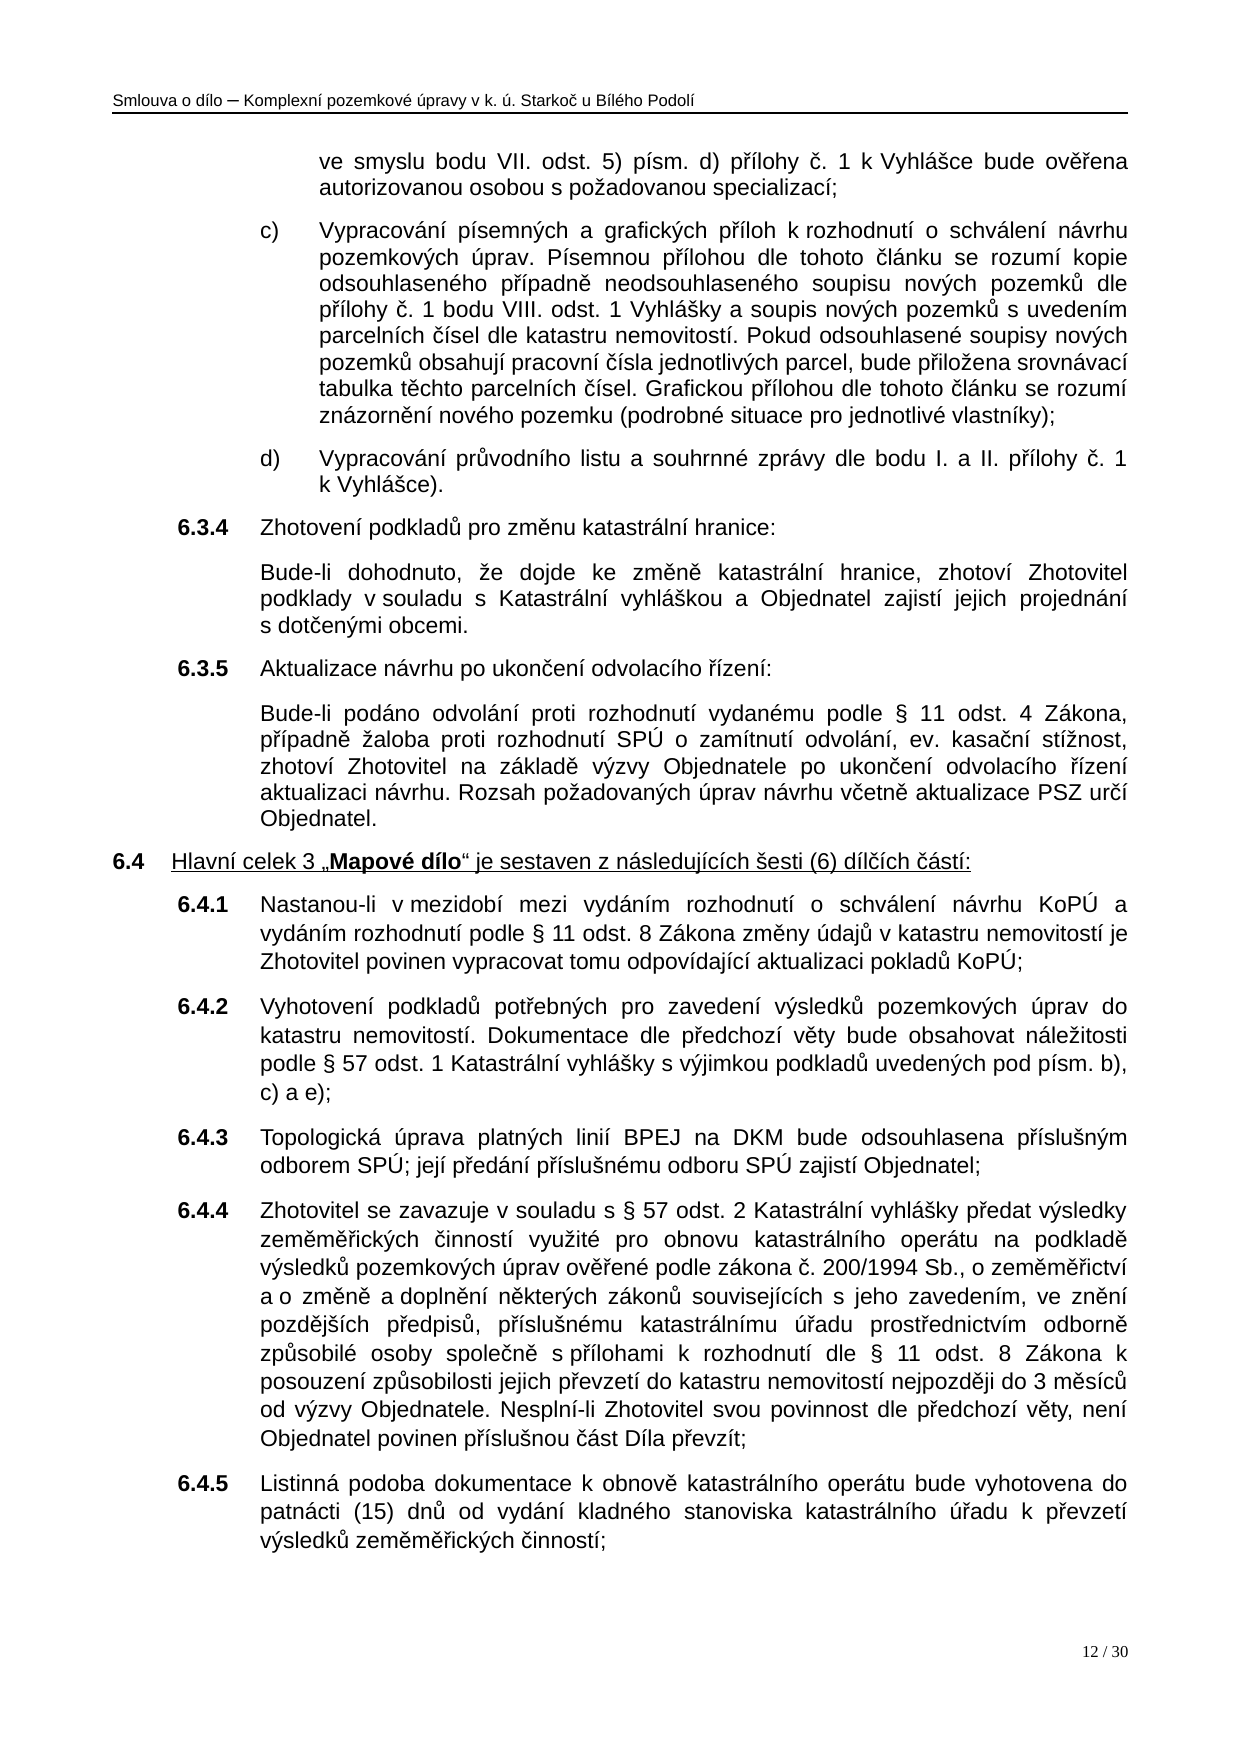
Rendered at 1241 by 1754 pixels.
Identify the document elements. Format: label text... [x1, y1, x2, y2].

list Bude-li dohodnuto, že dojde ke změně katastrální hranice, zhotoví Zhotovitel podklady v souladu s Katastrální vyhláškou a Objednatel zajistí jejich projednání s dotčenými obcemi. [260, 559, 1128, 638]
list Vypracování průvodního listu a souhrnné zprávy dle bodu I. a II. přílohy č. 1 k Vyhlášce). [260, 444, 1128, 497]
text Listinná podoba dokumentace k obnově katastrálního operátu bude vyhotovena do patnácti (15) dnů od vydání kladného stanoviska katastrálního úřadu k převzetí výsledků zeměměřických činností; [177, 1470, 1128, 1553]
text Nastanou-li v mezidobí mezi vydáním rozhodnutí o schválení návrhu KoPÚ a vydáním rozhodnutí podle § 11 odst. 8 Zákona změny údajů v katastru nemovitostí je Zhotovitel povinen vypracovat tomu odpovídající aktualizaci pokladů KoPÚ; [177, 891, 1128, 974]
list Vypracování písemných a grafických příloh k rozhodnutí o schválení návrhu pozemkových úprav. Písemnou přílohou dle tohoto článku se rozumí kopie odsouhlaseného případně neodsouhlaseného soupisu nových pozemků dle přílohy č. 1 bodu VIII. odst. 1 Vyhlášky a soupis nových pozemků s uvedením parcelních čísel dle katastru nemovitostí. Pokud odsouhlasené soupisy nových pozemků obsahují pracovní čísla jednotlivých parcel, bude přiložena srovnávací tabulka těchto parcelních čísel. Grafickou přílohou dle tohoto článku se rozumí znázornění nového pozemku (podrobné situace pro jednotlivé vlastníky); [260, 217, 1128, 428]
list Bude-li podáno odvolání proti rozhodnutí vydanému podle § 11 odst. 4 Zákona, případně žaloba proti rozhodnutí SPÚ o zamítnutí odvolání, ev. kasační stížnost, zhotoví Zhotovitel na základě výzvy Objednatele po ukončení odvolacího řízení aktualizaci návrhu. Rozsah požadovaných úprav návrhu včetně aktualizace PSZ určí Objednatel. [260, 700, 1128, 832]
text Topologická úprava platných linií BPEJ na DKM bude odsouhlasena příslušným odborem SPÚ; její předání příslušnému odboru SPÚ zajistí Objednatel; [177, 1124, 1128, 1178]
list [260, 148, 1128, 200]
text Aktualizace návrhu po ukončení odvolacího řízení: [177, 655, 1128, 681]
text Zhotovení podkladů pro změnu katastrální hranice: [177, 514, 1128, 540]
text Hlavní celek 3 „Mapové dílo“ je sestaven z následujících šesti (6) dílčích částí: [112, 848, 1128, 875]
text Vyhotovení podkladů potřebných pro zavedení výsledků pozemkových úprav do katastru nemovitostí. Dokumentace dle předchozí věty bude obsahovat náležitosti podle § 57 odst. 1 Katastrální vyhlášky s výjimkou podkladů uvedených pod písm. b), c) a e); [177, 993, 1128, 1105]
text Zhotovitel se zavazuje v souladu s § 57 odst. 2 Katastrální vyhlášky předat výsledky zeměměřických činností využité pro obnovu katastrálního operátu na podkladě výsledků pozemkových úprav ověřené podle zákona č. 200/1994 Sb., o zeměměřictví a o změně a doplnění některých zákonů souvisejících s jeho zavedením, ve znění pozdějších předpisů, příslušnému katastrálnímu úřadu prostřednictvím odborně způsobilé osoby společně s přílohami k rozhodnutí dle § 11 odst. 8 Zákona k posouzení způsobilosti jejich převzetí do katastru nemovitostí nejpozději do 3 měsíců od výzvy Objednatele. Nesplní-li Zhotovitel svou povinnost dle předchozí věty, není Objednatel povinen příslušnou část Díla převzít; [177, 1197, 1128, 1451]
